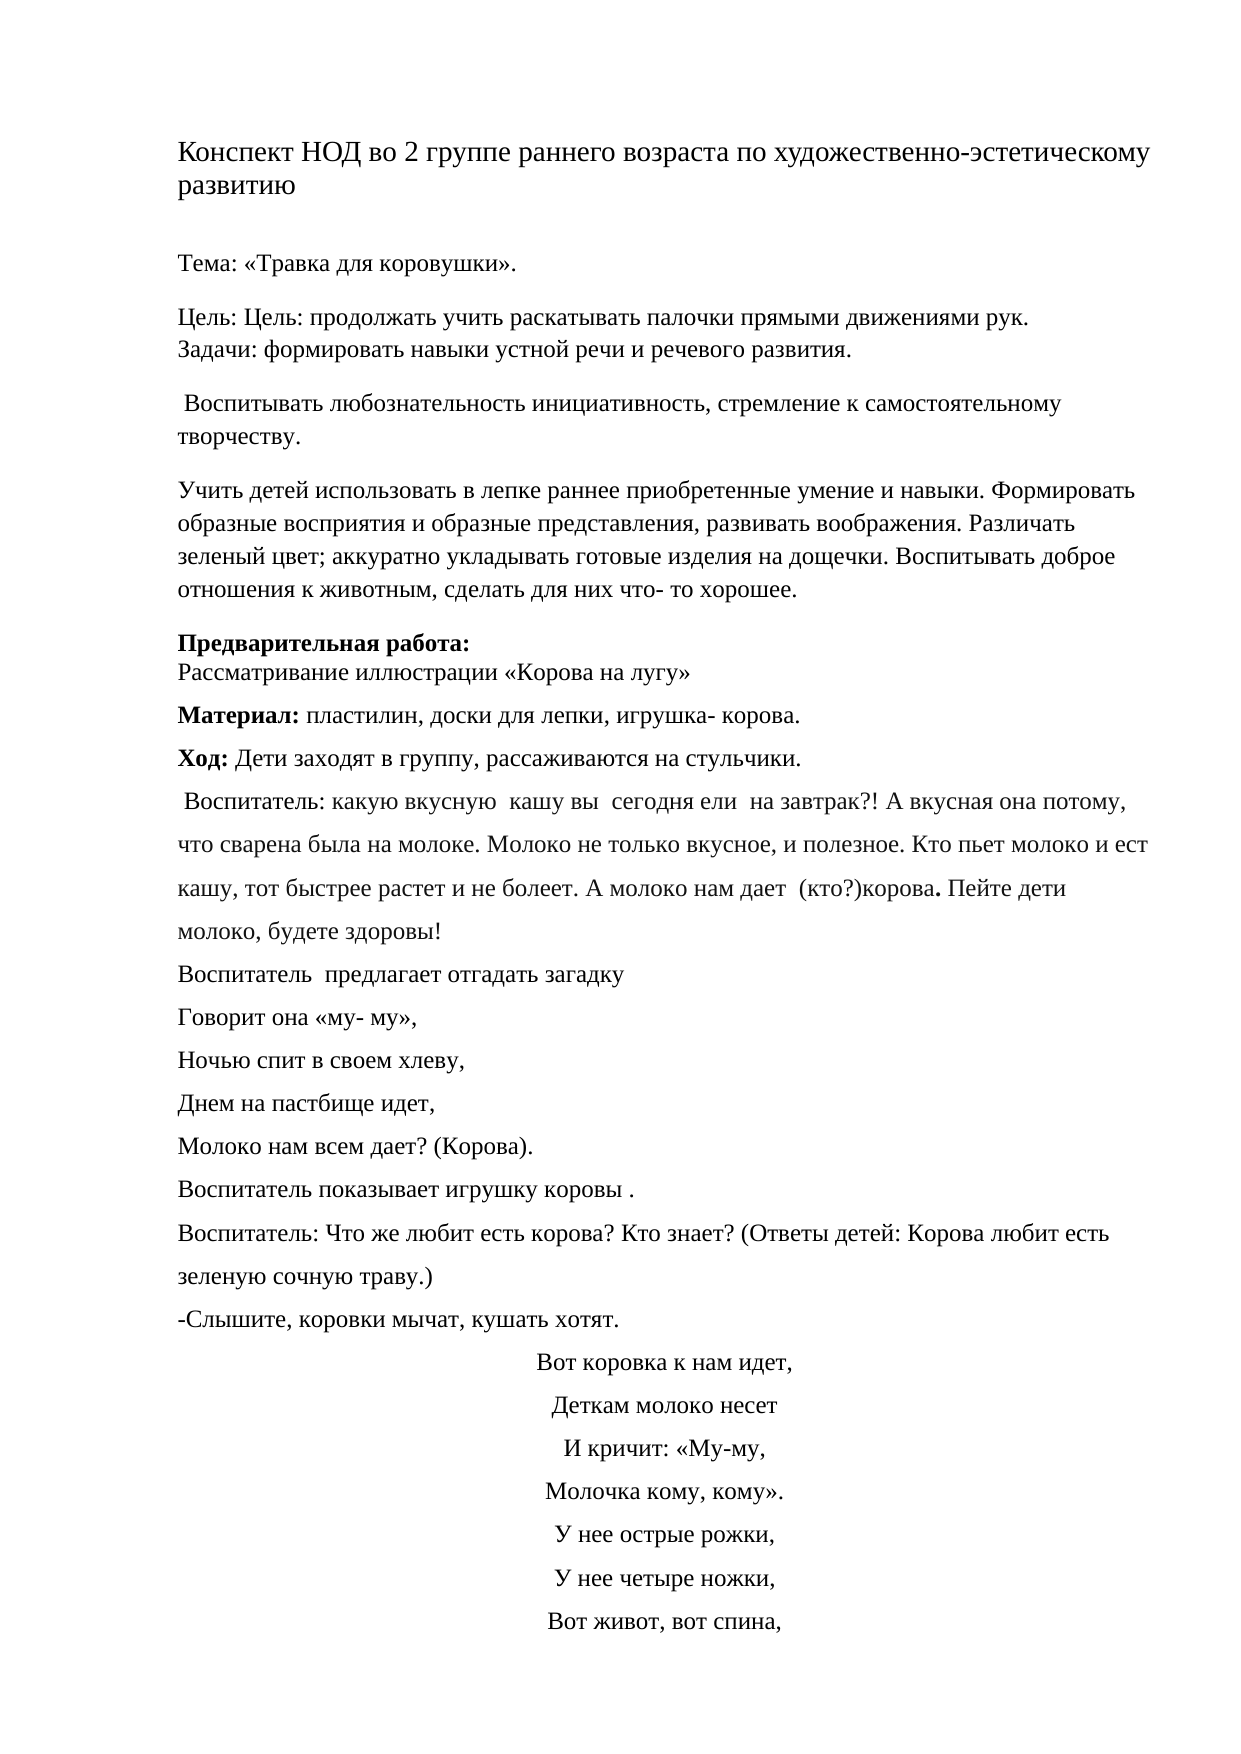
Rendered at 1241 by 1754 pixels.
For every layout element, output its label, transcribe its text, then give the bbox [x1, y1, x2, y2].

text Воспитатель: какую вкусную кашу вы сегодня ели на завтрак?! А вкусная она потому, что сварена была на молоке. Молоко не только вкусное, и полезное. Кто пьет молоко и ест кашу, тот быстрее растет и не болеет. А молоко нам дает (кто?)корова. Пейте дети молоко, будете здоровы! [177, 786, 1152, 944]
text Вот коровка к нам идет, [177, 1347, 1152, 1376]
text Материал: пластилин, доски для лепки, игрушка- корова. [177, 700, 1152, 729]
text Предварительная работа: [177, 628, 1152, 657]
text Молоко нам всем дает? (Корова). [177, 1131, 1152, 1160]
text Цель: Цель: продолжать учить раскатывать палочки прямыми движениями рук. Задачи: формировать навыки устной речи и речевого развития. [177, 302, 1152, 363]
text У нее четыре ножки, [177, 1563, 1152, 1591]
text Ночью спит в своем хлеву, [177, 1045, 1152, 1074]
text Учить детей использовать в лепке раннее приобретенные умение и навыки. Формировать образные восприятия и образные представления, развивать воображения. Различать зеленый цвет; аккуратно укладывать готовые изделия на дощечки. Воспитывать доброе отношения к животным, сделать для них что- то хорошее. [177, 475, 1152, 603]
text -Слышите, коровки мычат, кушать хотят. [177, 1304, 1152, 1333]
text Воспитывать любознательность инициативность, стремление к самостоятельному творчеству. [177, 388, 1152, 450]
text Говорит она «му- му», [177, 1002, 1152, 1031]
text Воспитатель показывает игрушку коровы . [177, 1174, 1152, 1203]
text У нее острые рожки, [177, 1519, 1152, 1548]
text Днем на пастбище идет, [177, 1088, 1152, 1117]
text Молочка кому, кому». [177, 1476, 1152, 1505]
text И кричит: «Му-му, [177, 1433, 1152, 1462]
text Тема: «Травка для коровушки». [177, 248, 1152, 276]
text Деткам молоко несет [177, 1390, 1152, 1419]
text Вот живот, вот спина, [177, 1606, 1152, 1634]
text Воспитатель предлагает отгадать загадку [177, 959, 1152, 988]
text Конспект НОД во 2 группе раннего возраста по художественно-эстетическому развитию [177, 134, 1152, 201]
text Воспитатель: Что же любит есть корова? Кто знает? (Ответы детей: Корова любит есть зеленую сочную траву.) [177, 1218, 1152, 1289]
text Рассматривание иллюстрации «Корова на лугу» [177, 657, 1152, 686]
text Ход: Дети заходят в группу, рассаживаются на стульчики. [177, 743, 1152, 772]
